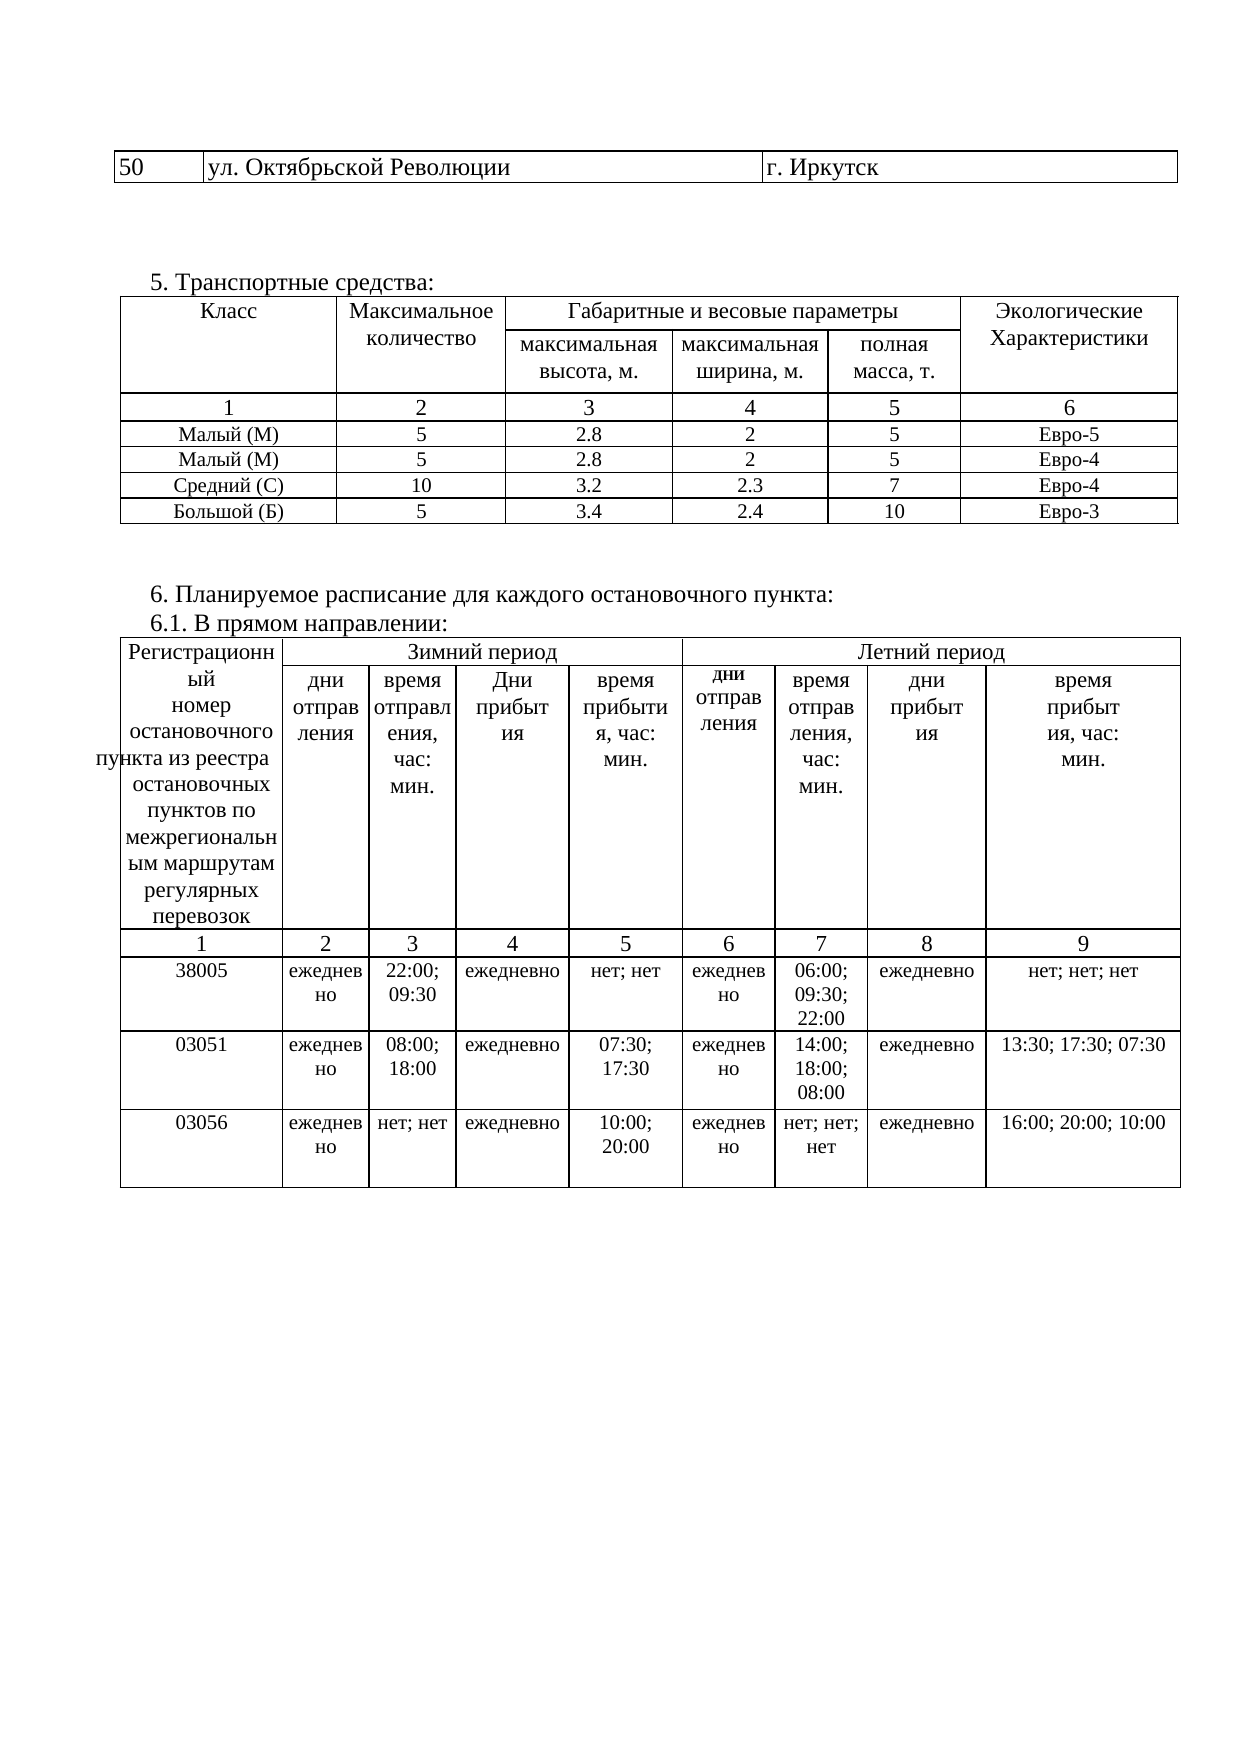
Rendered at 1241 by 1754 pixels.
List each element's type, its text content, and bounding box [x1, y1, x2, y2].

text 6. Планируемое расписание для каждого остановочного пункта: [150, 579, 1090, 608]
table_cell Средний (С) [121, 473, 336, 497]
table_header Габаритные и весовые параметры [506, 297, 960, 329]
table_cell нет; нет; нет [987, 958, 1180, 1030]
table_cell 5 [829, 422, 960, 446]
table_cell 5 [570, 930, 682, 956]
table_cell 2 [673, 447, 827, 471]
table_cell 7 [829, 473, 960, 497]
table_cell 6 [683, 930, 774, 956]
table_cell Евро-3 [961, 499, 1177, 523]
table_cell 2 [673, 422, 827, 446]
table_cell 3 [506, 394, 672, 420]
table_cell 2.4 [673, 499, 827, 523]
table_cell 5 [829, 447, 960, 471]
table_cell Евро-4 [961, 473, 1177, 497]
table_cell ул. Октябрьской Революции [204, 152, 762, 181]
table_header Летний период [683, 638, 1180, 665]
table_header Регистрационный номер остановочного пункта из реестра остановочных пунктов по межрегиональным маршрутам регулярных перевозок [121, 638, 282, 928]
table_cell ежедневно [283, 1032, 368, 1108]
table_cell время прибыт ия, час: мин. [987, 666, 1180, 928]
table_cell дни отправ ления [283, 666, 368, 928]
table_cell 16:00; 20:00; 10:00 [987, 1110, 1180, 1187]
table_cell дни прибыт ия [868, 666, 985, 928]
table_cell 2.8 [506, 422, 672, 446]
table_cell 3.2 [506, 473, 672, 497]
table_cell 5 [337, 447, 505, 471]
table_cell 1 [121, 394, 336, 420]
table_cell 08:00; 18:00 [370, 1032, 455, 1108]
table_cell 1 [121, 930, 282, 956]
text 6.1. В прямом направлении: [150, 608, 1090, 637]
table_cell 2.3 [673, 473, 827, 497]
table_cell 2.8 [506, 447, 672, 471]
table_cell 50 [115, 152, 203, 181]
table_cell 14:00; 18:00; 08:00 [776, 1032, 867, 1108]
table_cell максимальная ширина, м. [673, 331, 827, 392]
table_cell полная масса, т. [829, 331, 960, 392]
table_cell ежедневно [283, 958, 368, 1030]
table_cell ежедневно [457, 1032, 568, 1108]
table_header Экологические Характеристики [961, 297, 1177, 392]
table_cell 4 [673, 394, 827, 420]
table_cell 4 [457, 930, 568, 956]
table_cell ежедневно [283, 1110, 368, 1187]
table_cell 03056 [121, 1110, 282, 1187]
table_cell ежедневно [683, 1110, 774, 1187]
table_cell время отправл ения, час: мин. [370, 666, 455, 928]
table_cell 03051 [121, 1032, 282, 1108]
table_cell Дни прибыт ия [457, 666, 568, 928]
table_cell ежедневно [683, 958, 774, 1030]
table_cell Малый (М) [121, 447, 336, 471]
table_cell 2 [337, 394, 505, 420]
table_cell ежедневно [868, 1032, 985, 1108]
table_cell 3 [370, 930, 455, 956]
table_cell нет; нет [570, 958, 682, 1030]
table_cell Большой (Б) [121, 499, 336, 523]
table_cell 5 [337, 499, 505, 523]
table_cell 5 [829, 394, 960, 420]
table_cell 38005 [121, 958, 282, 1030]
table_cell нет; нет [370, 1110, 455, 1187]
table_cell 07:30; 17:30 [570, 1032, 682, 1108]
table_cell Евро-4 [961, 447, 1177, 471]
table_cell 7 [776, 930, 867, 956]
table_cell 3.4 [506, 499, 672, 523]
table_cell 10 [829, 499, 960, 523]
table_cell 22:00; 09:30 [370, 958, 455, 1030]
table_cell 10:00; 20:00 [570, 1110, 682, 1187]
table_cell 6 [961, 394, 1177, 420]
table_cell 10 [337, 473, 505, 497]
table_cell ежедневно [868, 1110, 985, 1187]
table_cell ежедневно [683, 1032, 774, 1108]
table_cell 06:00; 09:30; 22:00 [776, 958, 867, 1030]
table_cell 8 [868, 930, 985, 956]
table_cell ежедневно [457, 958, 568, 1030]
table_header Максимальное количество [337, 297, 505, 392]
table_cell г. Иркутск [763, 152, 1177, 181]
table_cell ежедневно [457, 1110, 568, 1187]
table_cell Евро-5 [961, 422, 1177, 446]
table_cell нет; нет; нет [776, 1110, 867, 1187]
table_cell Малый (М) [121, 422, 336, 446]
table_cell максимальная высота, м. [506, 331, 672, 392]
table_cell 2 [283, 930, 368, 956]
table_header Зимний период [283, 638, 682, 665]
table_cell 5 [337, 422, 505, 446]
text 5. Транспортные средства: [150, 267, 1090, 296]
table_cell ДНИ отправ ления [683, 666, 774, 928]
table_cell время отправ ления, час: мин. [776, 666, 867, 928]
table_cell ежедневно [868, 958, 985, 1030]
table_cell время прибыти я, час: мин. [570, 666, 682, 928]
table_header Класс [121, 297, 336, 392]
table_cell 9 [987, 930, 1180, 956]
table_cell 13:30; 17:30; 07:30 [987, 1032, 1180, 1108]
